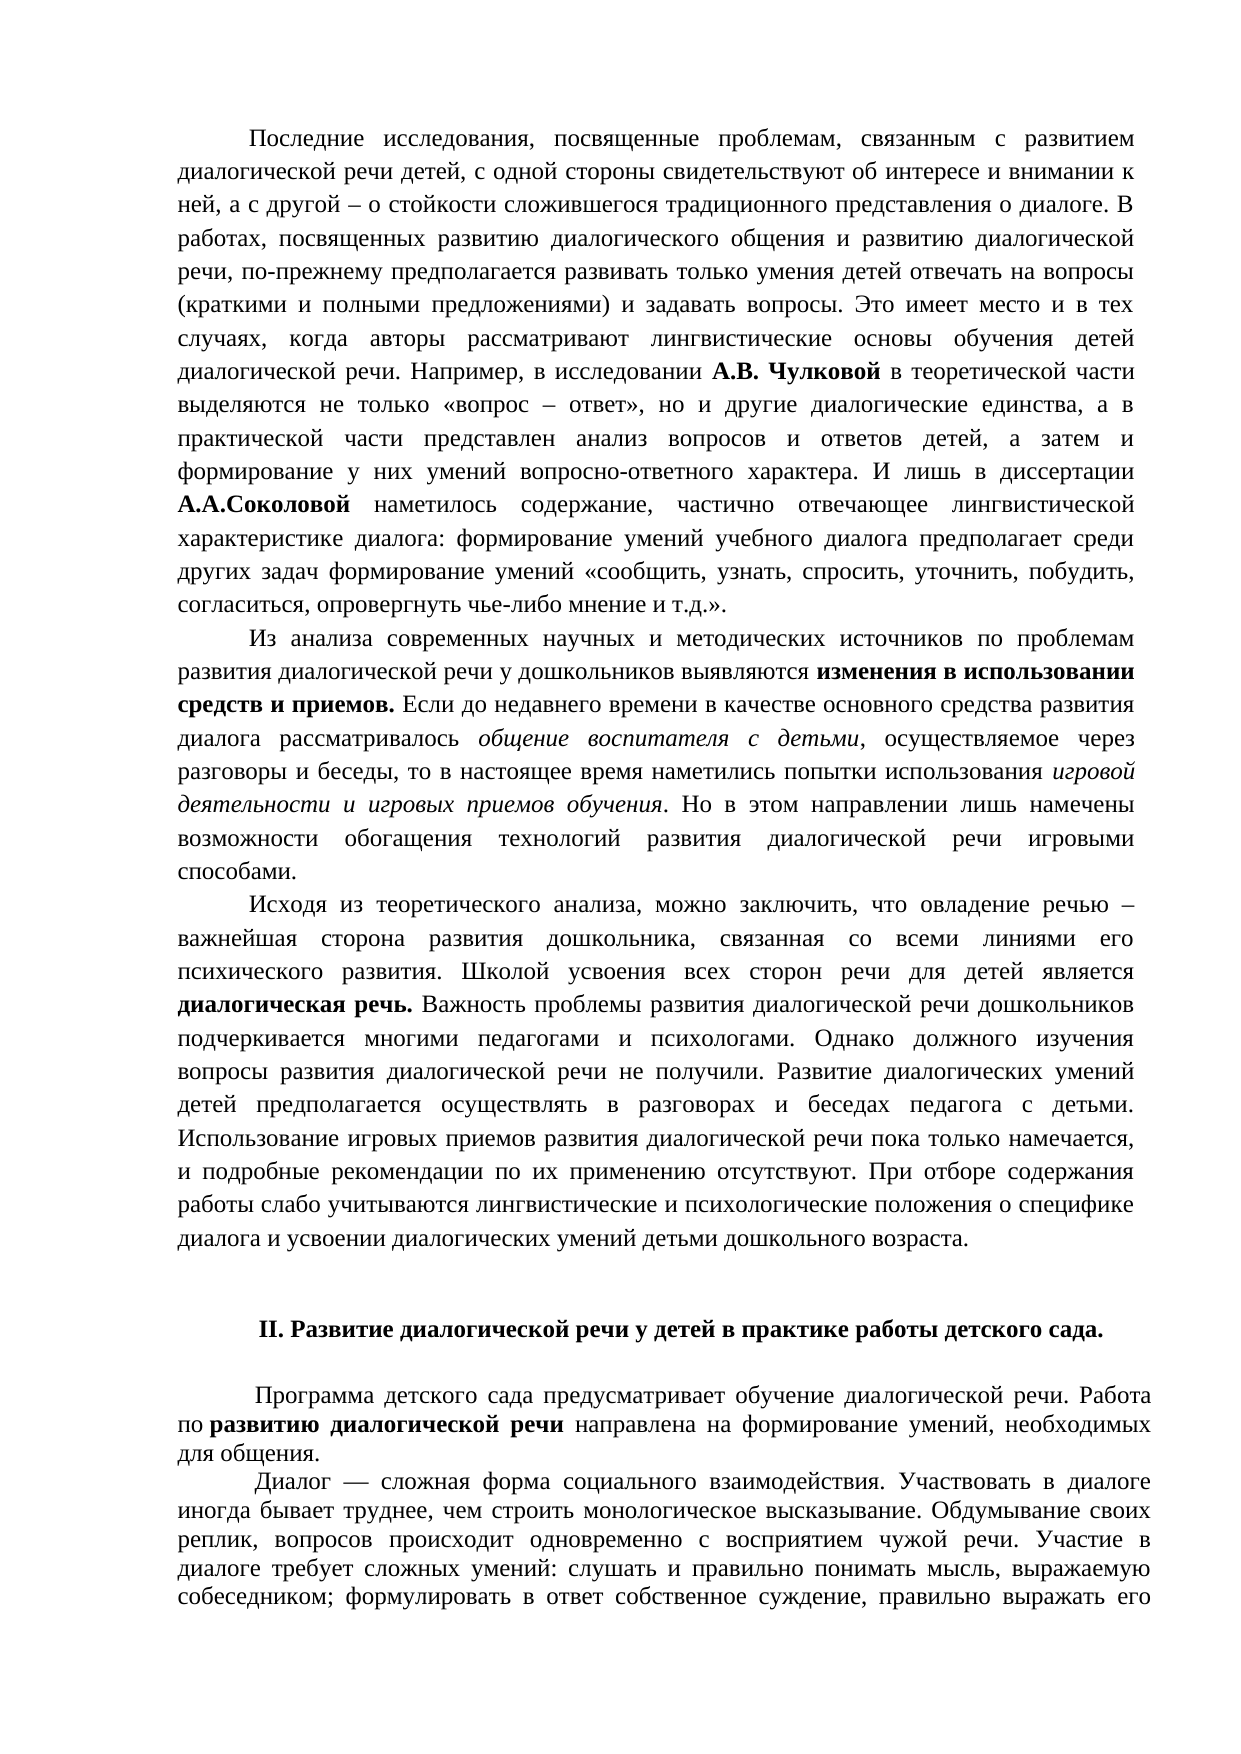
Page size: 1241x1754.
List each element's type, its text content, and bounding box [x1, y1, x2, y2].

text Из анализа современных научных и методических источников по проблемам развития диалогической речи у дошкольников выявляются изменения в использовании средств и приемов. Если до недавнего времени в качестве основного средства развития диалога рассматривалось общение воспитателя с детьми, осуществляемое через разговоры и беседы, то в настоящее время наметились попытки использования игровой деятельности и игровых приемов обучения. Но в этом направлении лишь намечены возможности обогащения технологий развития диалогической речи игровыми способами. [177, 618, 1135, 885]
text II. Развитие диалогической речи у детей в практике работы детского сада. [177, 1314, 1152, 1343]
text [177, 1466, 1152, 1610]
text Последние исследования, посвященные проблемам, связанным с развитием диалогической речи детей, с одной стороны свидетельствуют об интересе и внимании к ней, а с другой – о стойкости сложившегося традиционного представления о диалоге. В работах, посвященных развитию диалогического общения и развитию диалогической речи, по-прежнему предполагается развивать только умения детей отвечать на вопросы (краткими и полными предложениями) и задавать вопросы. Это имеет место и в тех случаях, когда авторы рассматривают лингвистические основы обучения детей диалогической речи. Например, в исследовании А.В. Чулковой в теоретической части выделяются не только «вопрос – ответ», но и другие диалогические единства, а в практической части представлен анализ вопросов и ответов детей, а затем и формирование у них умений вопросно-ответного характера. И лишь в диссертации А.А.Соколовой наметилось содержание, частично отвечающее лингвистической характеристике диалога: формирование умений учебного диалога предполагает среди других задач формирование умений «сообщить, узнать, спросить, уточнить, побудить, согласиться, опровергнуть чье-либо мнение и т.д.». [177, 118, 1135, 618]
text Исходя из теоретического анализа, можно заключить, что овладение речью – важнейшая сторона развития дошкольника, связанная со всеми линиями его психического развития. Школой усвоения всех сторон речи для детей является диалогическая речь. Важность проблемы развития диалогической речи дошкольников подчеркивается многими педагогами и психологами. Однако должного изучения вопросы развития диалогической речи не получили. Развитие диалогических умений детей предполагается осуществлять в разговорах и беседах педагога с детьми. Использование игровых приемов развития диалогической речи пока только намечается, и подробные рекомендации по их применению отсутствуют. При отборе содержания работы слабо учитываются лингвистические и психологические положения о специфике диалога и усвоении диалогических умений детьми дошкольного возраста. [177, 885, 1135, 1251]
text Программа детского сада предусматривает обучение диалогической речи. Работа по развитию диалогической речи направлена на формирование умений, необходимых для общения. [177, 1380, 1152, 1466]
